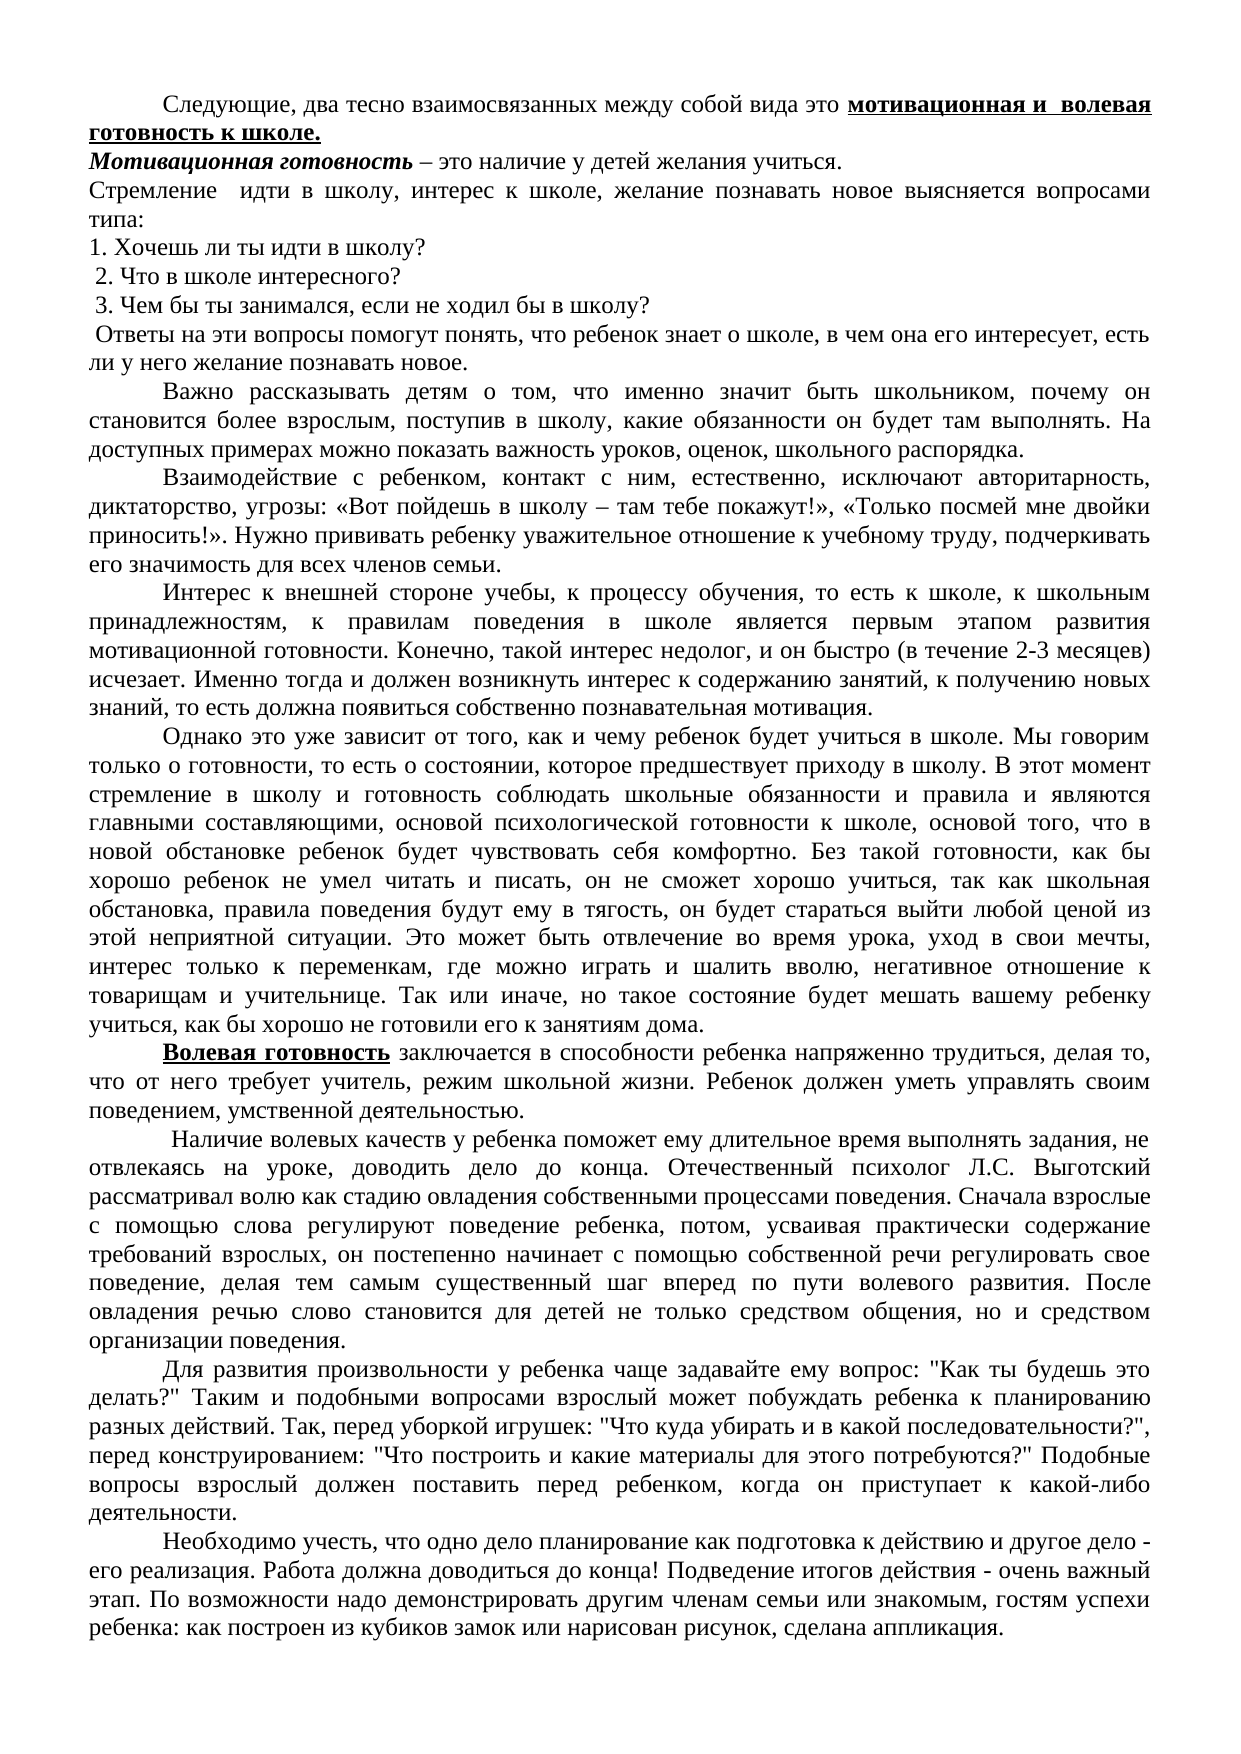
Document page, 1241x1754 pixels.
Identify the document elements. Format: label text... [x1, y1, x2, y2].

text 3. Чем бы ты занимался, если не ходил бы в школу? [89, 290, 1152, 319]
text 2. Что в школе интересного? [89, 261, 1152, 290]
text Стремление идти в школу, интерес к школе, желание познавать новое выясняется вопросами типа: [89, 175, 1152, 232]
text Наличие волевых качеств у ребенка поможет ему длительное время выполнять задания, не отвлекаясь на уроке, доводить дело до конца. Отечественный психолог Л.С. Выготский рассматривал волю как стадию овладения собственными процессами поведения. Сначала взрослые с помощью слова регулируют поведение ребенка, потом, усваивая практически содержание требований взрослых, он постепенно начинает с помощью собственной речи регулировать свое поведение, делая тем самым существенный шаг вперед по пути волевого развития. После овладения речью слово становится для детей не только средством общения, но и средством организации поведения. [89, 1124, 1152, 1354]
text Для развития произвольности у ребенка чаще задавайте ему вопрос: "Как ты будешь это делать?" Таким и подобными вопросами взрослый может побуждать ребенка к планированию разных действий. Так, перед уборкой игрушек: "Что куда убирать и в какой последовательности?", перед конструированием: "Что построить и какие материалы для этого потребуются?" Подобные вопросы взрослый должен поставить перед ребенком, когда он приступает к какой-либо деятельности. [89, 1354, 1152, 1526]
text Важно рассказывать детям о том, что именно значит быть школьником, почему он становится более взрослым, поступив в школу, какие обязанности он будет там выполнять. На доступных примерах можно показать важность уроков, оценок, школьного распорядка. [89, 376, 1152, 462]
text Мотивационная готовность – это наличие у детей желания учиться. [89, 146, 1152, 175]
text Однако это уже зависит от того, как и чему ребенок будет учиться в школе. Мы говорим только о готовности, то есть о состоянии, которое предшествует приходу в школу. В этот момент стремление в школу и готовность соблюдать школьные обязанности и правила и являются главными составляющими, основой психологической готовности к школе, основой того, что в новой обстановке ребенок будет чувствовать себя комфортно. Без такой готовности, как бы хорошо ребенок не умел читать и писать, он не сможет хорошо учиться, так как школьная обстановка, правила поведения будут ему в тягость, он будет стараться выйти любой ценой из этой неприятной ситуации. Это может быть отвлечение во время урока, уход в свои мечты, интерес только к переменкам, где можно играть и шалить вволю, негативное отношение к товарищам и учительнице. Так или иначе, но такое состояние будет мешать вашему ребенку учиться, как бы хорошо не готовили его к занятиям дома. [89, 721, 1152, 1037]
text Волевая готовность заключается в способности ребенка напряженно трудиться, делая то, что от него требует учитель, режим школьной жизни. Ребенок должен уметь управлять своим поведением, умственной деятельностью. [89, 1037, 1152, 1124]
text Интерес к внешней стороне учебы, к процессу обучения, то есть к школе, к школьным принадлежностям, к правилам поведения в школе является первым этапом развития мотивационной готовности. Конечно, такой интерес недолог, и он быстро (в течение 2-3 месяцев) исчезает. Именно тогда и должен возникнуть интерес к содержанию занятий, к получению новых знаний, то есть должна появиться собственно познавательная мотивация. [89, 577, 1152, 721]
text Следующие, два тесно взаимосвязанных между собой вида это мотивационная и волевая готовность к школе. [89, 89, 1152, 146]
text Ответы на эти вопросы помогут понять, что ребенок знает о школе, в чем она его интересует, есть ли у него желание познавать новое. [89, 319, 1152, 376]
text 1. Хочешь ли ты идти в школу? [89, 232, 1152, 261]
text Взаимодействие с ребенком, контакт с ним, естественно, исключают авторитарность, диктаторство, угрозы: «Вот пойдешь в школу – там тебе покажут!», «Только посмей мне двойки приносить!». Нужно прививать ребенку уважительное отношение к учебному труду, подчеркивать его значимость для всех членов семьи. [89, 462, 1152, 577]
text Необходимо учесть, что одно дело планирование как подготовка к действию и другое дело - его реализация. Работа должна доводиться до конца! Подведение итогов действия - очень важный этап. По возможности надо демонстрировать другим членам семьи или знакомым, гостям успехи ребенка: как построен из кубиков замок или нарисован рисунок, сделана аппликация. [89, 1526, 1152, 1641]
